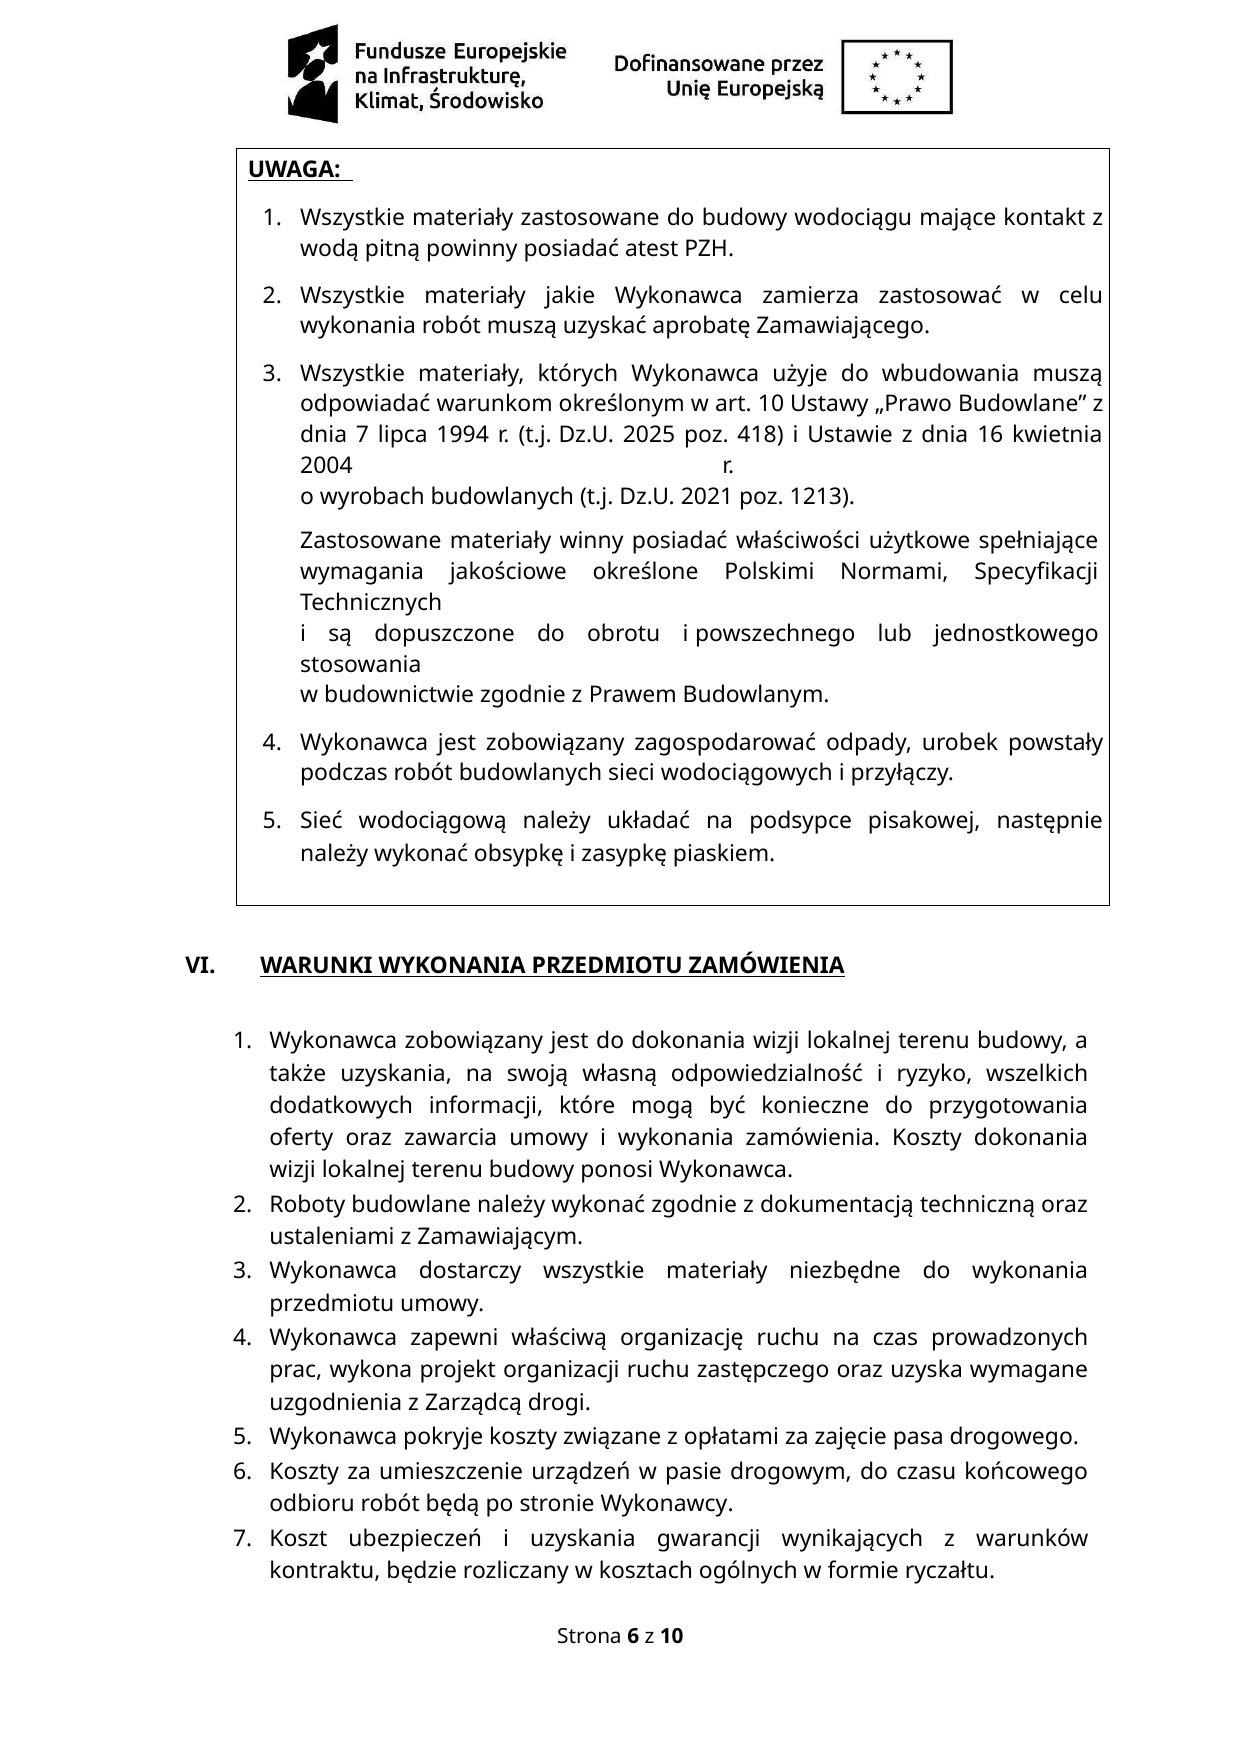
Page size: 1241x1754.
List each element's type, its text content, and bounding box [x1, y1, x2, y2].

list Wykonawca pokryje koszty związane z opłatami za zajęcie pasa drogowego. [233, 1420, 1089, 1451]
table_header UWAGA: Wszystkie materiały zastosowane do budowy wodociągu mające kontakt z wodą pitną powinny posiadać atest PZH. Wszystkie materiały jakie Wykonawca zamierza zastosować w celu wykonania robót muszą uzyskać aprobatę Zamawiającego. Wszystkie materiały, których Wykonawca użyje do wbudowania muszą odpowiadać warunkom określonym w art. 10 Ustawy „Prawo Budowlane” z dnia 7 lipca 1994 r. (t.j. Dz.U. 2025 poz. 418) i Ustawie z dnia 16 kwietnia 2004 r. o wyrobach budowlanych (t.j. Dz.U. 2021 poz. 1213). Zastosowane materiały winny posiadać właściwości użytkowe spełniające wymagania jakościowe określone Polskimi Normami, Specyfikacji Technicznych i są dopuszczone do obrotu i powszechnego lub jednostkowego stosowania w budownictwie zgodnie z Prawem Budowlanym. Wykonawca jest zobowiązany zagospodarować odpady, urobek powstały podczas robót budowlanych sieci wodociągowych i przyłączy. Sieć wodociągową należy układać na podsypce pisakowej, następnie należy wykonać obsypkę i zasypkę piaskiem. [237, 149, 1109, 904]
subtitle WARUNKI WYKONANIA PRZEDMIOTU ZAMÓWIENIA [185, 949, 1093, 980]
list Wykonawca dostarczy wszystkie materiały niezbędne do wykonania przedmiotu umowy. [233, 1254, 1089, 1318]
picture [263, 0, 977, 148]
list Koszt ubezpieczeń i uzyskania gwarancji wynikających z warunków kontraktu, będzie rozliczany w kosztach ogólnych w formie ryczałtu. [233, 1522, 1089, 1585]
list Wykonawca zobowiązany jest do dokonania wizji lokalnej terenu budowy, a także uzyskania, na swoją własną odpowiedzialność i ryzyko, wszelkich dodatkowych informacji, które mogą być konieczne do przygotowania oferty oraz zawarcia umowy i wykonania zamówienia. Koszty dokonania wizji lokalnej terenu budowy ponosi Wykonawca. [233, 1024, 1089, 1184]
list Wykonawca zapewni właściwą organizację ruchu na czas prowadzonych prac, wykona projekt organizacji ruchu zastępczego oraz uzyska wymagane uzgodnienia z Zarządcą drogi. [233, 1321, 1089, 1417]
list Koszty za umieszczenie urządzeń w pasie drogowym, do czasu końcowego odbioru robót będą po stronie Wykonawcy. [233, 1455, 1089, 1518]
list Roboty budowlane należy wykonać zgodnie z dokumentacją techniczną oraz ustaleniami z Zamawiającym. [233, 1188, 1089, 1251]
